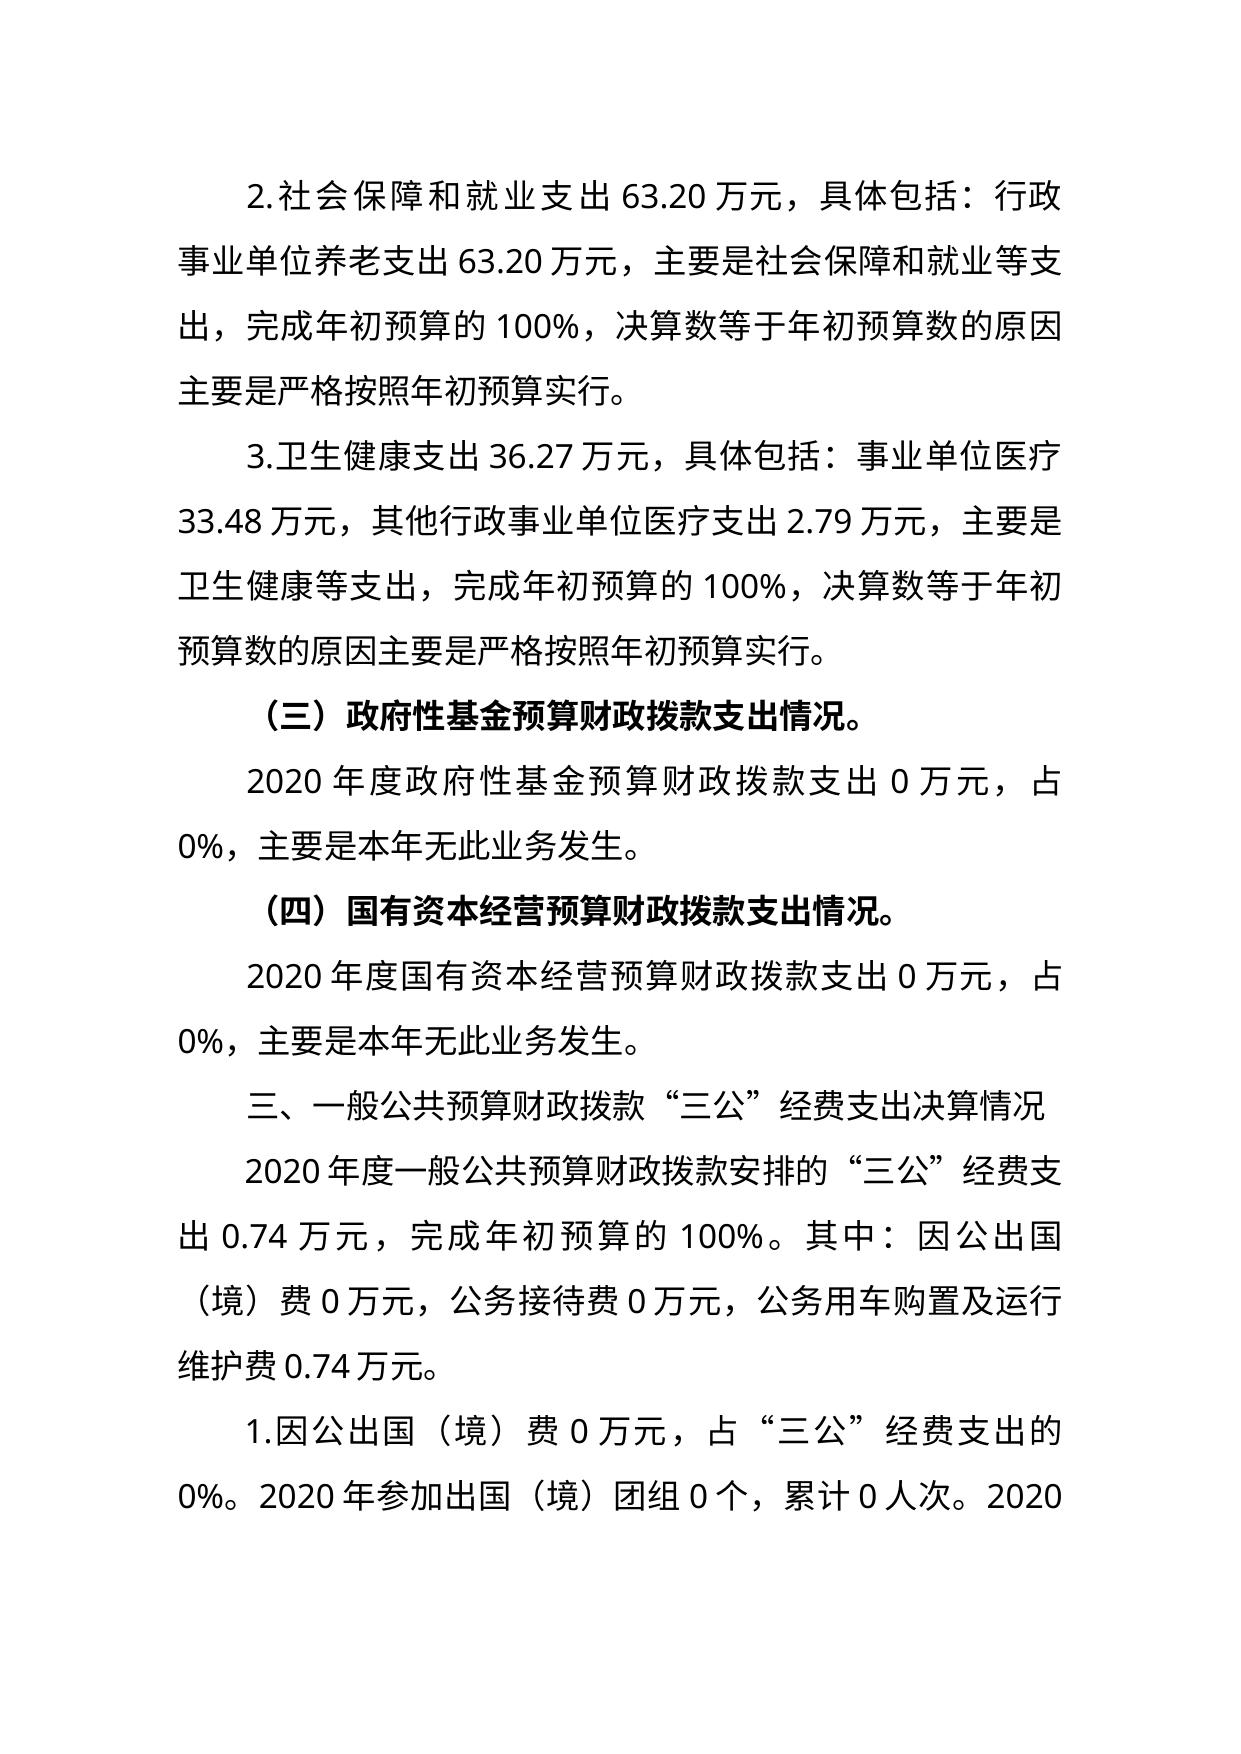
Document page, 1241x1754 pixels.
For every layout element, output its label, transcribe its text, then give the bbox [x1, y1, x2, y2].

text 2020年度政府性基金预算财政拨款支出0万元，占0%，主要是本年无此业务发生。 [177, 747, 1063, 877]
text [177, 1397, 1063, 1527]
text （三）政府性基金预算财政拨款支出情况。 [177, 682, 1063, 747]
text 三、一般公共预算财政拨款“三公”经费支出决算情况 [177, 1072, 1063, 1137]
text 2.社会保障和就业支出63.20万元，具体包括：行政事业单位养老支出63.20万元，主要是社会保障和就业等支出，完成年初预算的100%，决算数等于年初预算数的原因主要是严格按照年初预算实行。 [177, 162, 1063, 422]
text 3.卫生健康支出36.27万元，具体包括：事业单位医疗33.48万元，其他行政事业单位医疗支出2.79万元，主要是卫生健康等支出，完成年初预算的100%，决算数等于年初预算数的原因主要是严格按照年初预算实行。 [177, 422, 1063, 682]
text 2020年度国有资本经营预算财政拨款支出0万元，占0%，主要是本年无此业务发生。 [177, 942, 1063, 1072]
text （四）国有资本经营预算财政拨款支出情况。 [177, 877, 1063, 942]
text 2020年度一般公共预算财政拨款安排的“三公”经费支出0.74万元，完成年初预算的100%。其中：因公出国（境）费0万元，公务接待费0万元，公务用车购置及运行维护费0.74万元。 [177, 1137, 1063, 1397]
